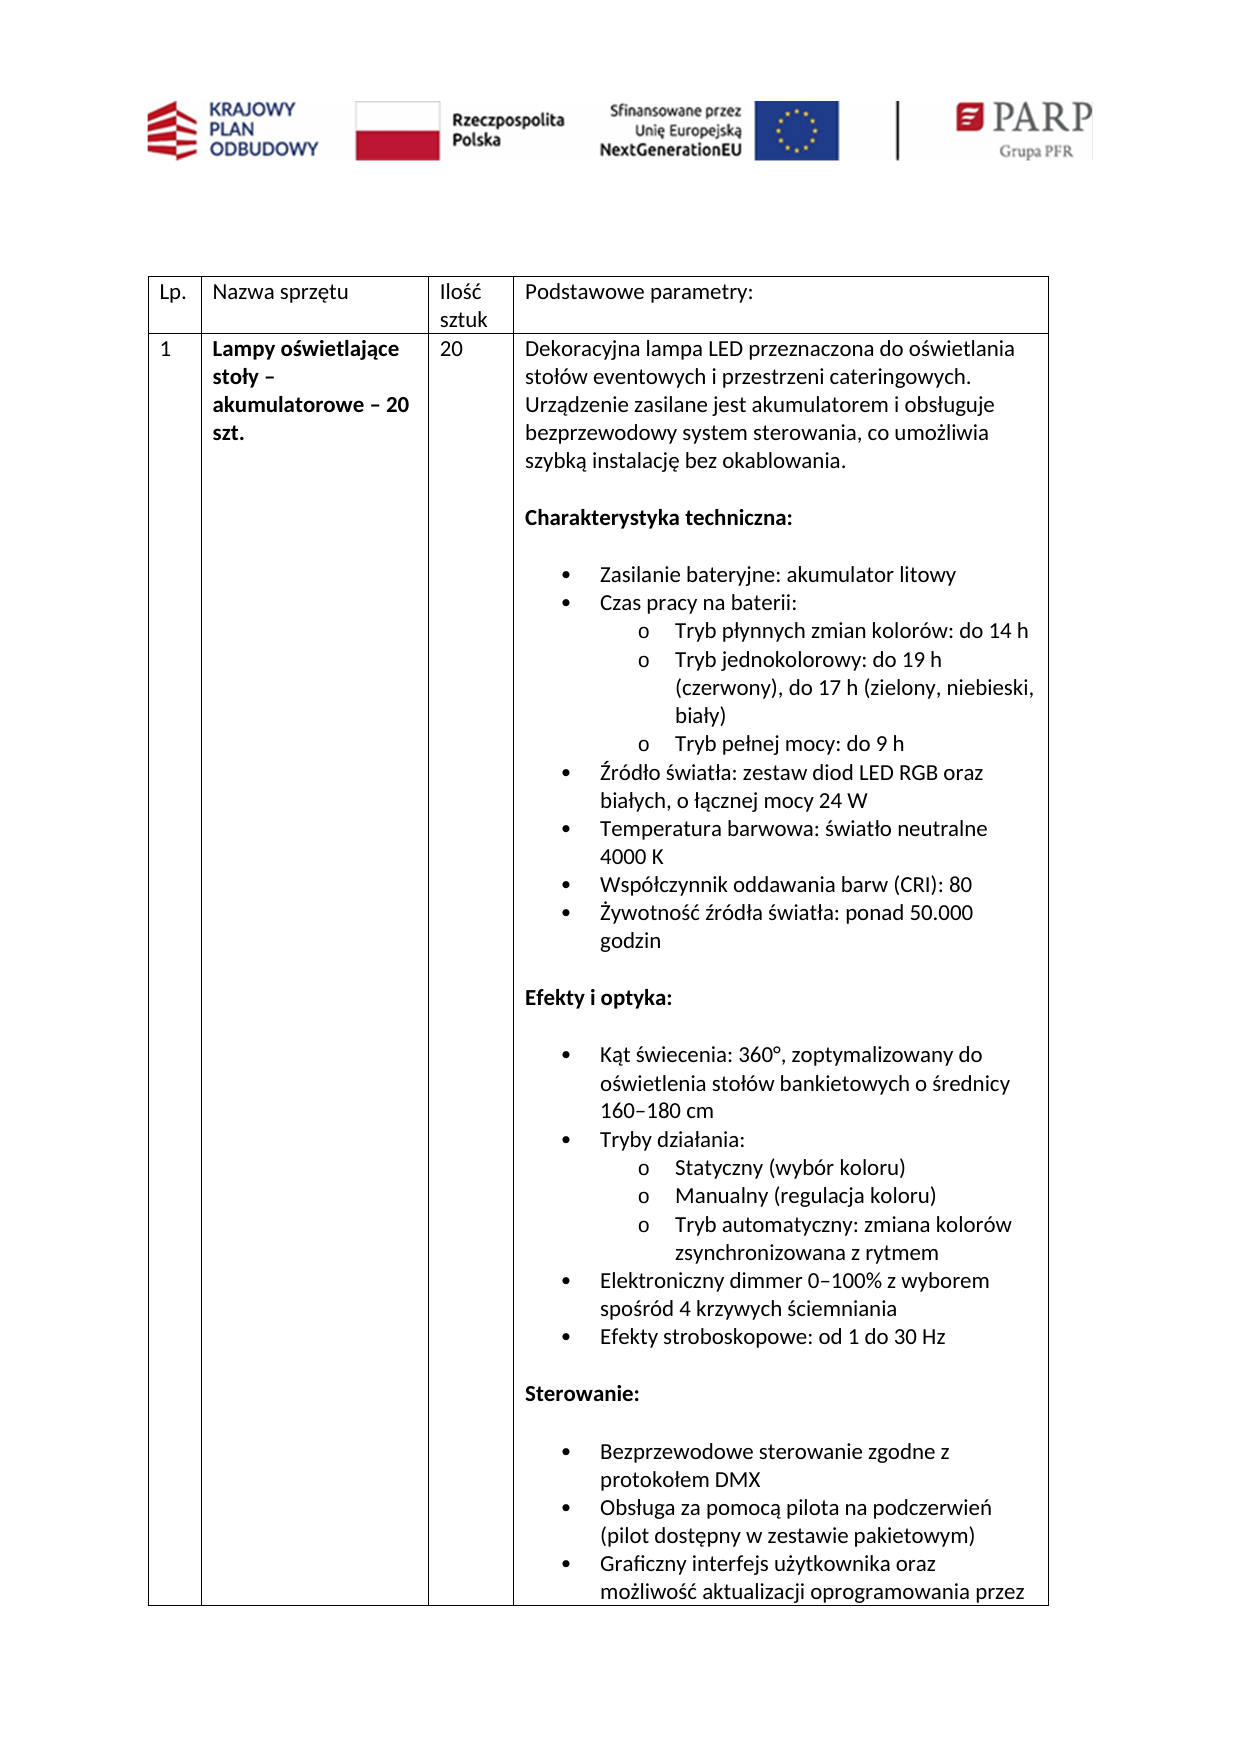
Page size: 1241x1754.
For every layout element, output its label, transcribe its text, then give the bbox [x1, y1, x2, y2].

table_header Nazwa sprzętu [202, 277, 428, 333]
table_header Podstawowe parametry: [514, 277, 1048, 333]
table_header Lp. [149, 277, 201, 333]
table_cell 1 [149, 334, 201, 1605]
table_header Ilość sztuk [429, 277, 513, 333]
picture [147, 101, 1093, 163]
table_cell Lampy oświetlające stoły – akumulatorowe – 20 szt. [202, 334, 428, 1605]
table_cell 20 [429, 334, 513, 1605]
